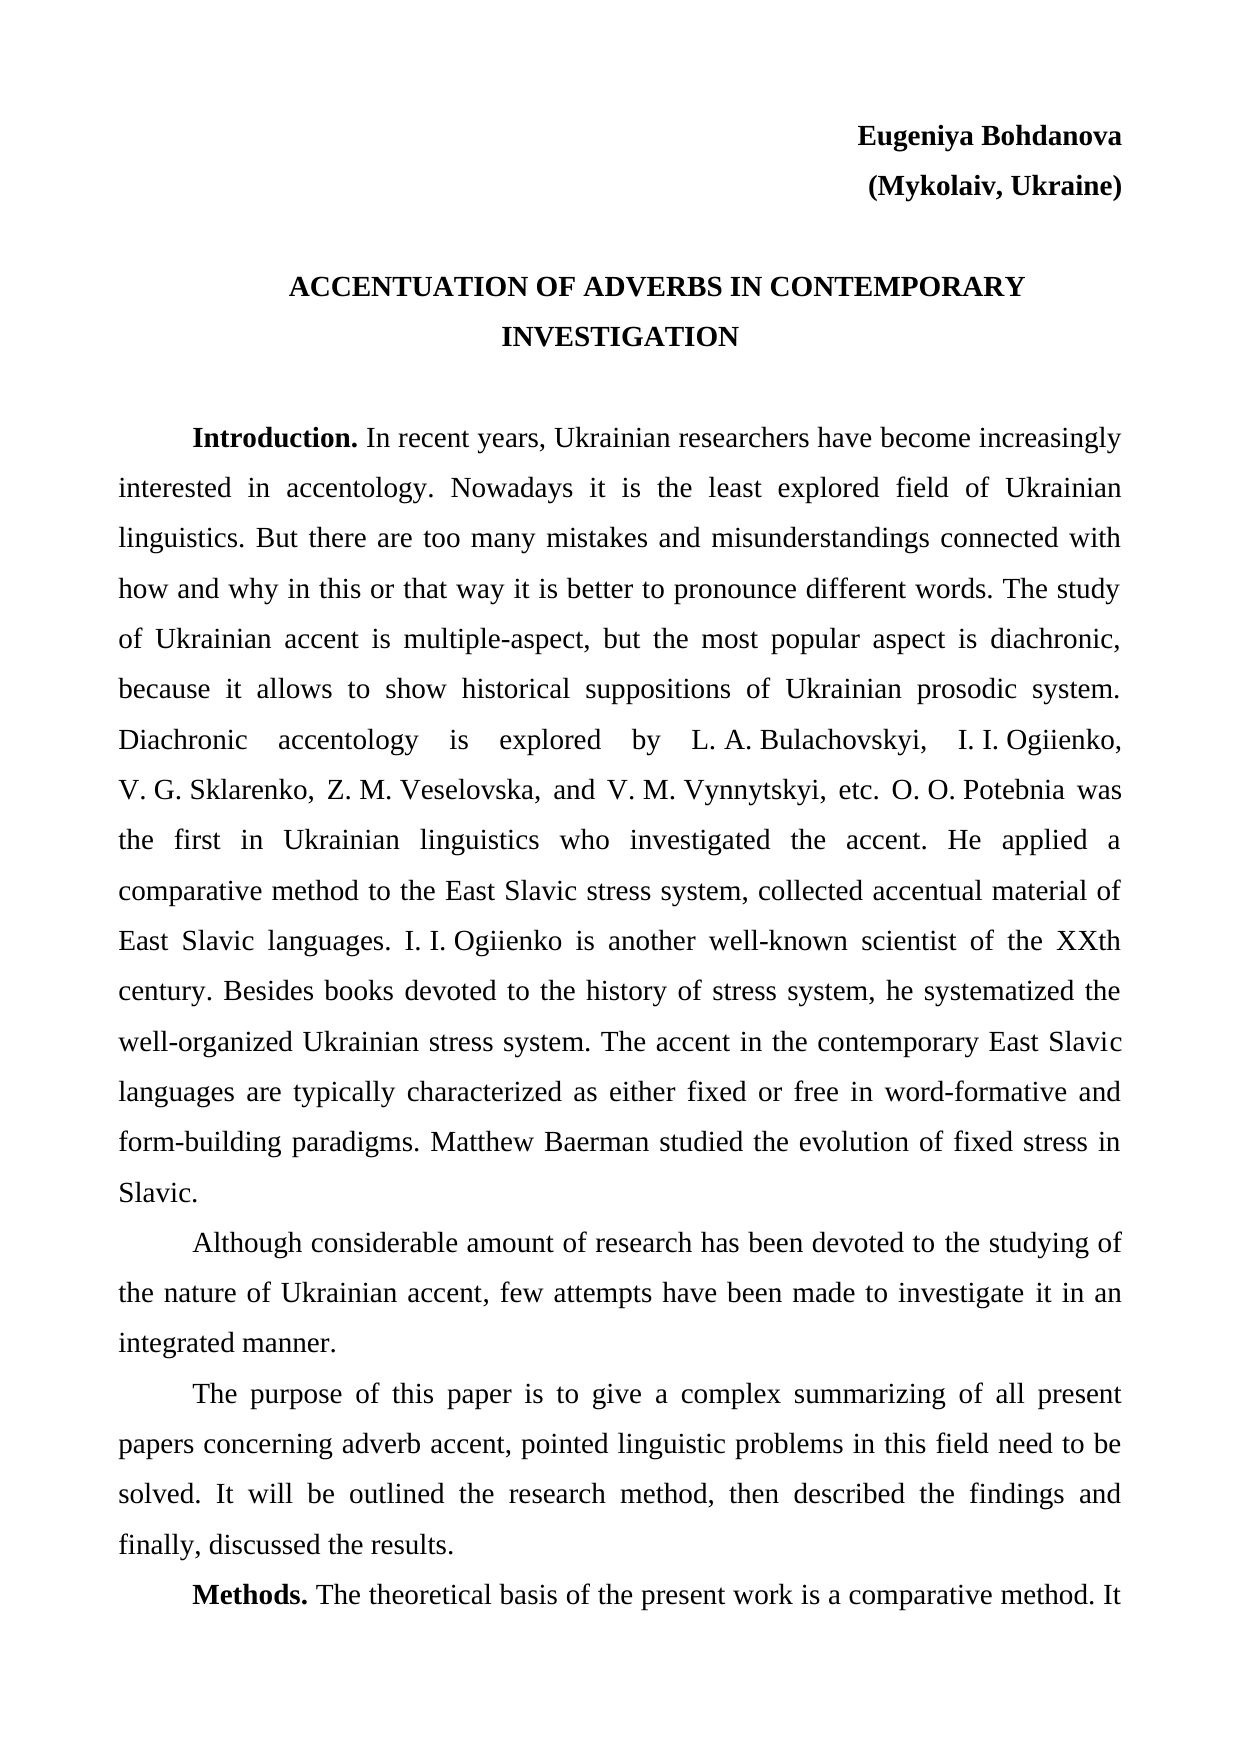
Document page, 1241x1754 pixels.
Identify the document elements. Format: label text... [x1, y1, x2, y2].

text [118, 1577, 1122, 1611]
text Although considerable amount of research has been devoted to the studying of the nature of Ukrainian accent, few attempts have been made to investigate it in an integrated manner. [118, 1225, 1122, 1359]
text The purpose of this paper is to give a complex summarizing of all present papers concerning adverb accent, pointed linguistic problems in this field need to be solved. It will be outlined the research method, then described the findings and finally, discussed the results. [118, 1376, 1122, 1560]
text Eugeniya Bohdanova [118, 118, 1122, 152]
text ACCENTUATION OF ADVERBS IN CONTEMPORARY INVESTIGATION [118, 269, 1122, 353]
text Introduction. In recent years, Ukrainian researchers have become increasingly interested in accentology. Nowadays it is the least explored field of Ukrainian linguistics. But there are too many mistakes and misunderstandings connected with how and why in this or that way it is better to pronounce different words. The study of Ukrainian accent is multiple-aspect, but the most popular aspect is diachronic, because it allows to show historical suppositions of Ukrainian prosodic system. Diachronic accentology is explored by L. A. Bulachovskyi, I. I. Ogiienko, V. G. Sklarenko, Z. M. Veselovska, and V. M. Vynnytskyi, etc. O. O. Potebnia was the first in Ukrainian linguistics who investigated the accent. He applied a comparative method to the East Slavic stress system, collected accentual material of East Slavic languages. I. I. Ogiienko is another well-known scientist of the XXth century. Besides books devoted to the history of stress system, he systematized the well-organized Ukrainian stress system. The accent in the contemporary languages are typically characterized as either fixed or free in word-formative and form-building paradigms. Matthew Baerman studied the evolution of fixed stress in Slavic. [118, 420, 1122, 1208]
text () [118, 168, 1122, 202]
